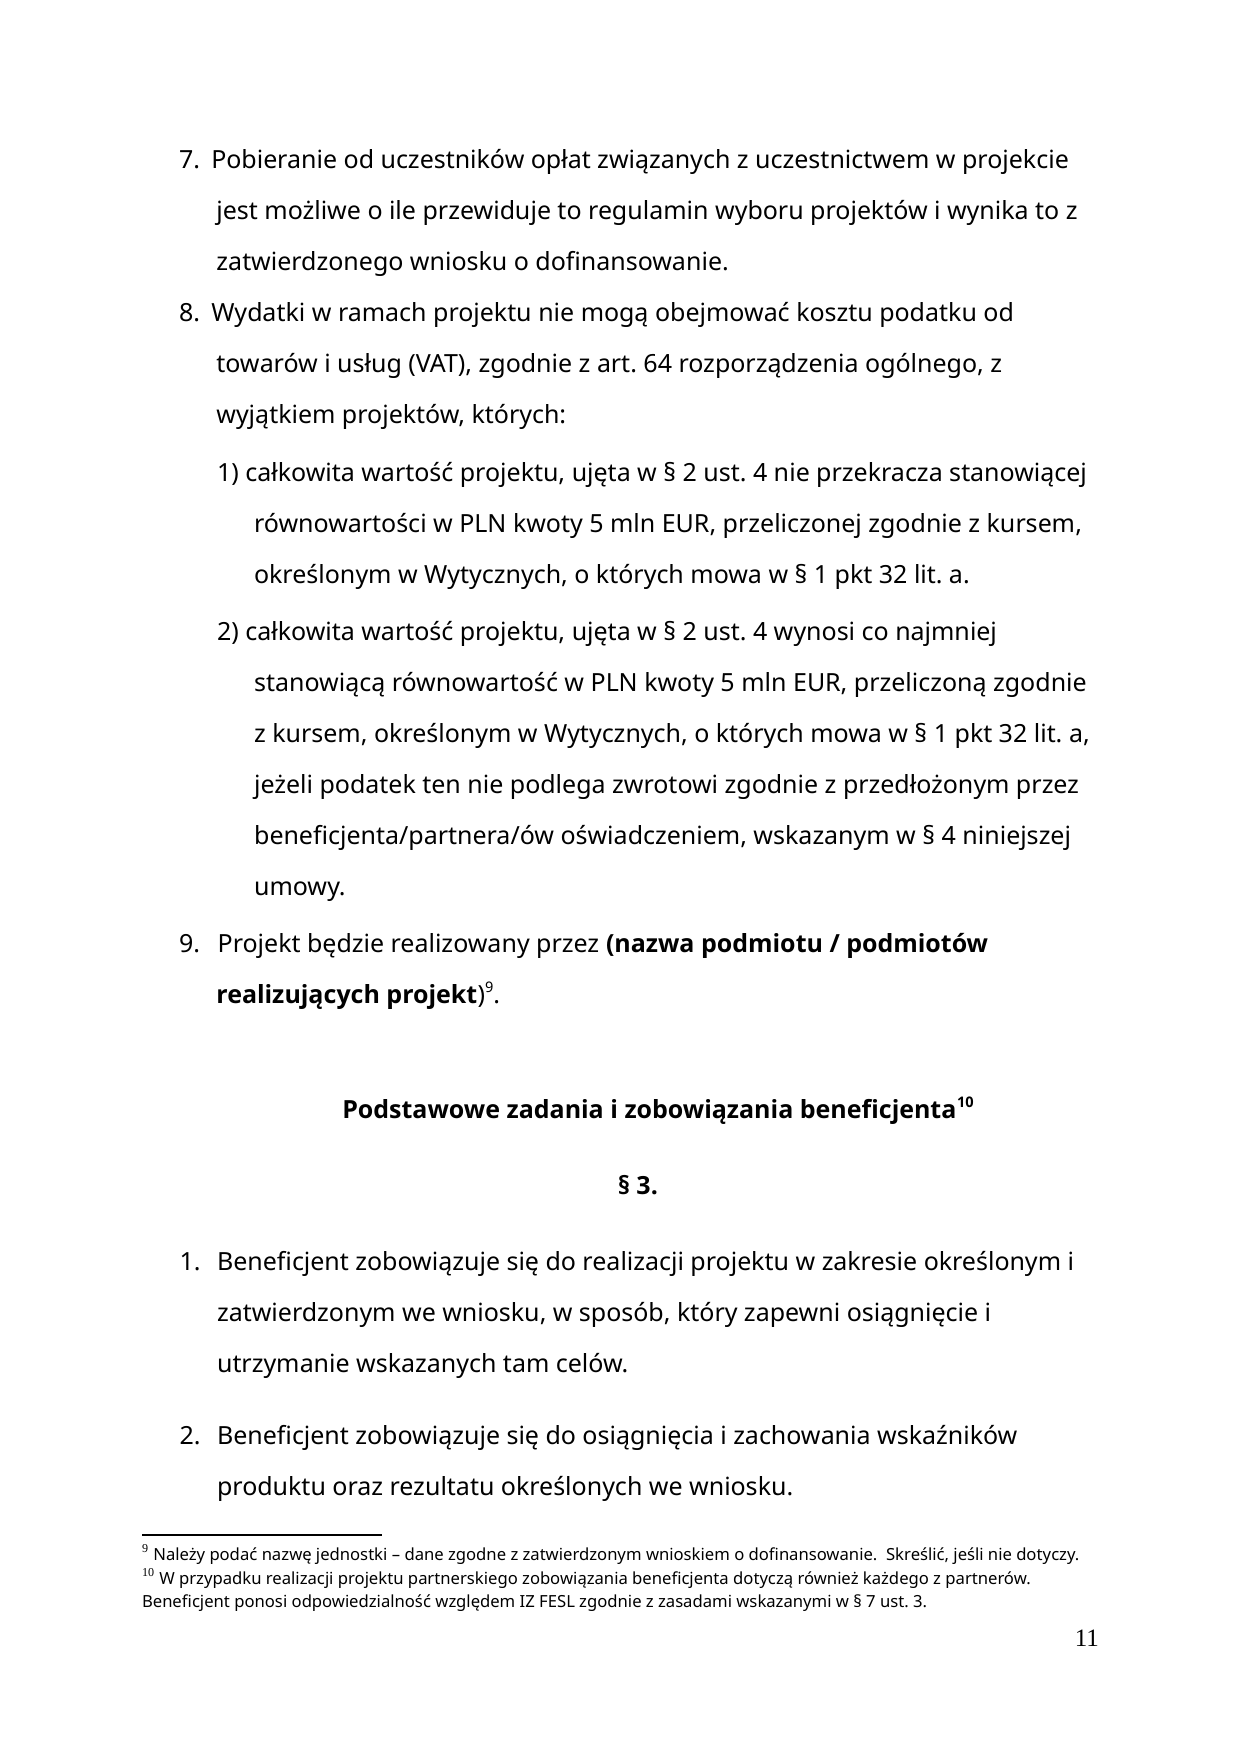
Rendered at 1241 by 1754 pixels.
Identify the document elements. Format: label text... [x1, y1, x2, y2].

text Podstawowe zadania i zobowiązania beneficjenta [217, 1092, 1098, 1126]
list Pobieranie od uczestników opłat związanych z uczestnictwem w projekcie jest możliwe o ile przewiduje to regulamin wyboru projektów i wynika to z zatwierdzonego wniosku o dofinansowanie. [179, 142, 1098, 278]
text 1) całkowita wartość projektu, ujęta w § 2 ust. 4 nie przekracza stanowiącej równowartości w PLN kwoty 5 mln EUR, przeliczonej zgodnie z kursem, określonym w Wytycznych, o których mowa w § 1 pkt 32 lit. a. [217, 454, 1098, 590]
list Beneficjent zobowiązuje się do realizacji projektu w zakresie określonym i zatwierdzonym we wniosku, w sposób, który zapewni osiągnięcie i utrzymanie wskazanych tam celów. [179, 1244, 1098, 1380]
list Wydatki w ramach projektu nie mogą obejmować kosztu podatku od towarów i usług (VAT), zgodnie z art. 64 rozporządzenia ogólnego, z wyjątkiem projektów, których: [179, 295, 1098, 431]
text 2) całkowita wartość projektu, ujęta w § 2 ust. 4 wynosi co najmniej stanowiącą równowartość w PLN kwoty 5 mln EUR, przeliczoną zgodnie z kursem, określonym w Wytycznych, o których mowa w § 1 pkt 32 lit. a, jeżeli podatek ten nie podlega zwrotowi zgodnie z przedłożonym przez beneficjenta/partnera/ów oświadczeniem, wskazanym w § 4 niniejszej umowy. [217, 614, 1098, 903]
list Beneficjent zobowiązuje się do osiągnięcia i zachowania wskaźników produktu oraz rezultatu określonych we wniosku. [179, 1418, 1098, 1503]
list Projekt będzie realizowany przez (nazwa podmiotu / podmiotów realizujących projekt). [179, 926, 1098, 1011]
